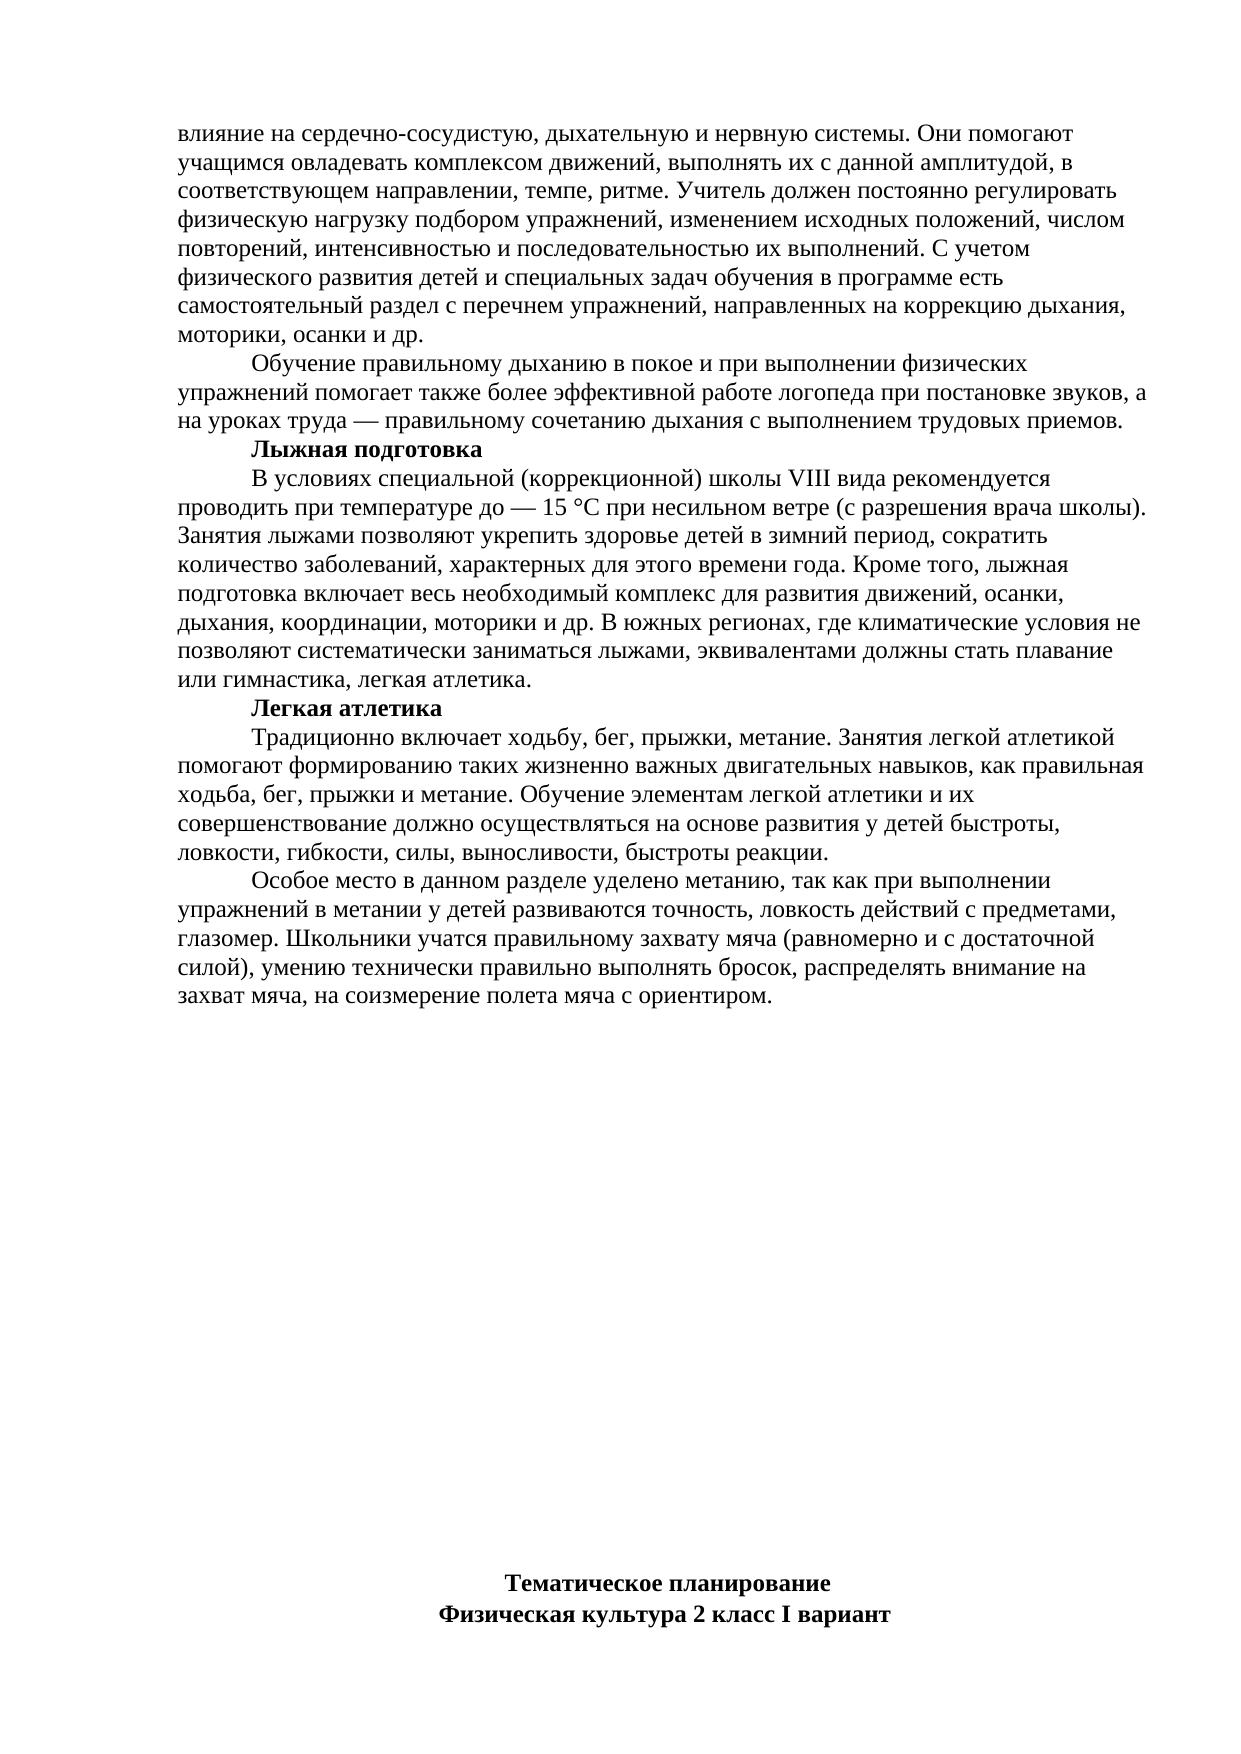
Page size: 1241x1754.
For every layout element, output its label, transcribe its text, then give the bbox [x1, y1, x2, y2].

text Тематическое планирование [177, 1568, 1152, 1597]
text Традиционно включает ходьбу, бег, прыжки, метание. Занятия легкой атлетикой помогают формированию таких жизненно важных двигательных навыков, как правильная ходьба, бег, прыжки и метание. Обучение элементам легкой атлетики и их совершенствование должно осуществляться на основе развития у детей быстроты, ловкости, гибкости, силы, выносливости, быстроты реакции. [177, 722, 1152, 866]
text Легкая атлетика [177, 693, 1152, 722]
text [177, 118, 1152, 348]
text Особое место в данном разделе уделено метанию, так как при выполнении упражнений в метании у детей развиваются точность, ловкость действий с предметами, глазомер. Школьники учатся правильному захвату мяча (равномерно и с достаточной силой), умению технически правильно выполнять бросок, распределять внимание на захват мяча, на соизмерение полета мяча с ориентиром. [177, 866, 1152, 1009]
text Лыжная подготовка [177, 434, 1152, 463]
text Обучение правильному дыханию в покое и при выполнении физических упражнений помогает также более эффективной работе логопеда при постановке звуков, а на уроках труда — правильному сочетанию дыхания с выполнением трудовых приемов. [177, 348, 1152, 434]
text В условиях специальной (коррекционной) школы VIII вида рекомендуется проводить при температуре до — 15 °С при несильном ветре (с разрешения врача школы). Занятия лыжами позволяют укрепить здоровье детей в зимний период, сократить количество заболеваний, характерных для этого времени года. Кроме того, лыжная подготовка включает весь необходимый комплекс для развития движений, осанки, дыхания, координации, моторики и др. В южных регионах, где климатические условия не позволяют систематически заниматься лыжами, эквивалентами должны стать плавание или гимнастика, легкая атлетика. [177, 463, 1152, 693]
text Физическая культура 2 класс I вариант [177, 1599, 1152, 1628]
